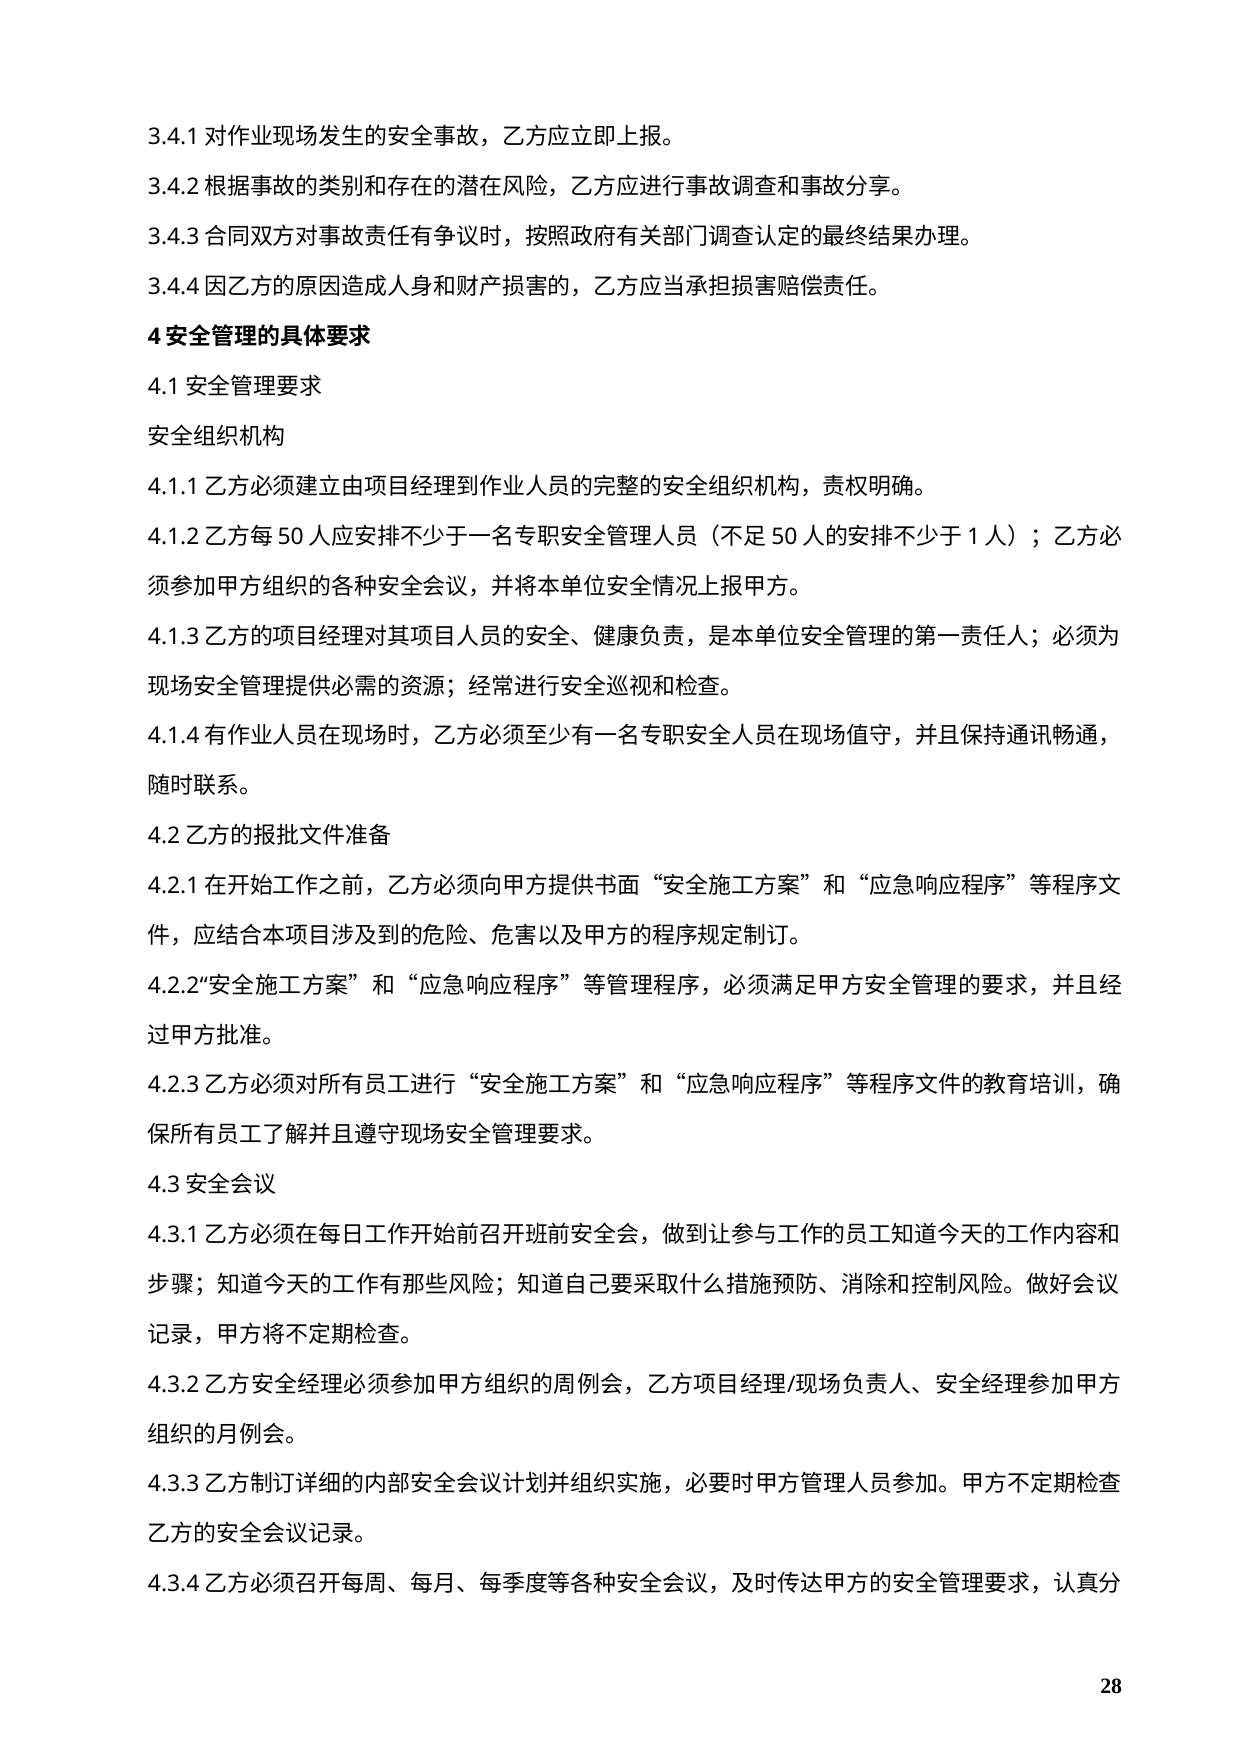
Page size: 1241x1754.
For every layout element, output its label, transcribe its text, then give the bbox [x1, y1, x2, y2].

text 4.3.2乙方安全经理必须参加甲方组织的周例会，乙方项目经理/现场负责人、安全经理参加甲方组织的月例会。 [148, 1366, 1122, 1449]
text 4安全管理的具体要求 [148, 318, 1122, 351]
text 4.3安全会议 [148, 1166, 1122, 1199]
text 4.1.1乙方必须建立由项目经理到作业人员的完整的安全组织机构，责权明确。 [148, 468, 1122, 501]
text 安全组织机构 [148, 418, 1122, 451]
text 4.1.4有作业人员在现场时，乙方必须至少有一名专职安全人员在现场值守，并且保持通讯畅通，随时联系。 [148, 717, 1122, 800]
text 3.4.3合同双方对事故责任有争议时，按照政府有关部门调查认定的最终结果办理。 [148, 218, 1122, 251]
text 4.3.1乙方必须在每日工作开始前召开班前安全会，做到让参与工作的员工知道今天的工作内容和步骤；知道今天的工作有那些风险；知道自己要采取什么措施预防、消除和控制风险。做好会议记录，甲方将不定期检查。 [148, 1216, 1122, 1349]
text 4.2乙方的报批文件准备 [148, 817, 1122, 850]
text 3.4.2根据事故的类别和存在的潜在风险，乙方应进行事故调查和事故分享。 [148, 168, 1122, 201]
text 4.2.1在开始工作之前，乙方必须向甲方提供书面“安全施工方案”和“应急响应程序”等程序文件，应结合本项目涉及到的危险、危害以及甲方的程序规定制订。 [148, 867, 1122, 950]
text 4.3.3乙方制订详细的内部安全会议计划并组织实施，必要时甲方管理人员参加。甲方不定期检查乙方的安全会议记录。 [148, 1465, 1122, 1548]
text 3.4.1对作业现场发生的安全事故，乙方应立即上报。 [148, 118, 1122, 151]
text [148, 1565, 1122, 1598]
text 3.4.4因乙方的原因造成人身和财产损害的，乙方应当承担损害赔偿责任。 [148, 268, 1122, 301]
text 4.2.3乙方必须对所有员工进行“安全施工方案”和“应急响应程序”等程序文件的教育培训，确保所有员工了解并且遵守现场安全管理要求。 [148, 1066, 1122, 1149]
text 4.1.2乙方每50人应安排不少于一名专职安全管理人员（不足50人的安排不少于1人）；乙方必须参加甲方组织的各种安全会议，并将本单位安全情况上报甲方。 [148, 518, 1122, 601]
text 4.1.3乙方的项目经理对其项目人员的安全、健康负责，是本单位安全管理的第一责任人；必须为现场安全管理提供必需的资源；经常进行安全巡视和检查。 [148, 618, 1122, 701]
text 4.2.2“安全施工方案”和“应急响应程序”等管理程序，必须满足甲方安全管理的要求，并且经过甲方批准。 [148, 967, 1122, 1050]
text 4.1安全管理要求 [148, 368, 1122, 401]
